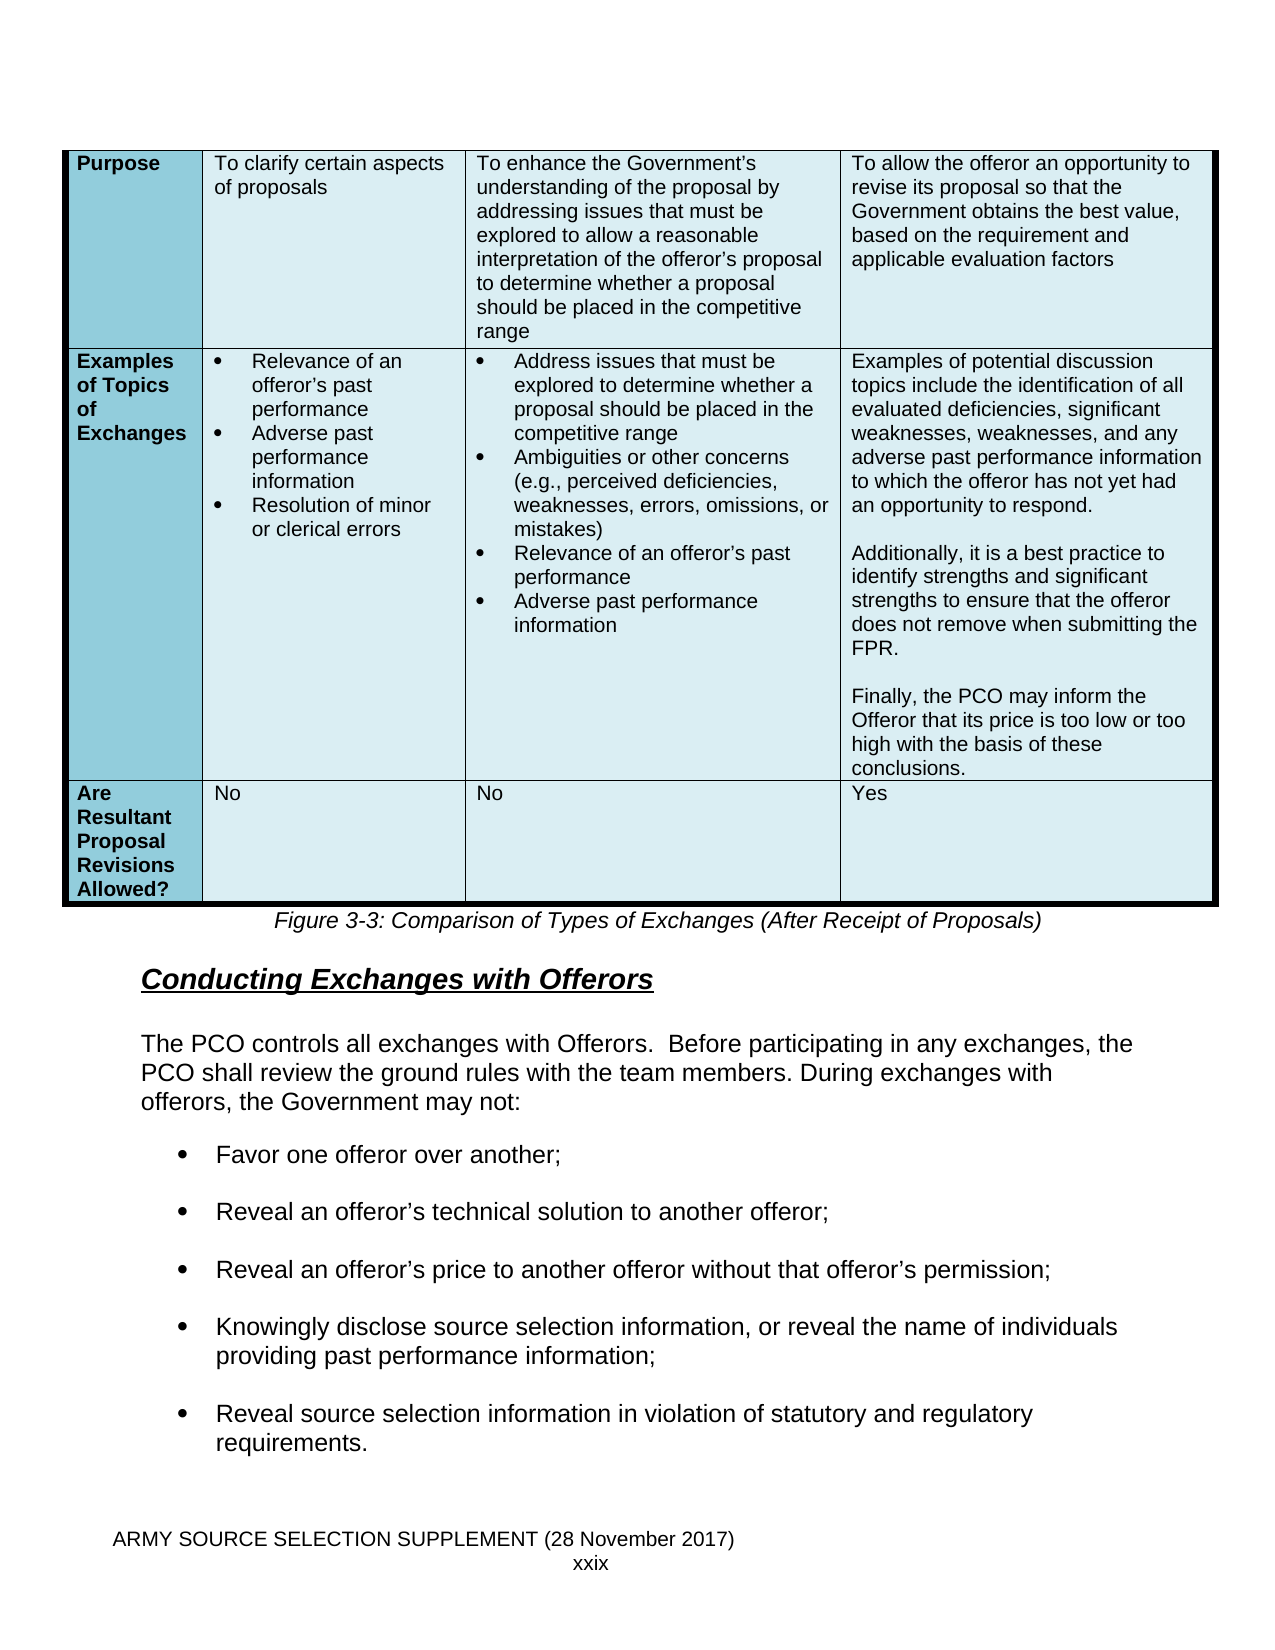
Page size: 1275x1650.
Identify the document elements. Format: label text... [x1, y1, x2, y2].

text Figure 3-3: Comparison of Types of Exchanges (After Receipt of Proposals) [178, 907, 1140, 933]
list Reveal an offeror’s technical solution to another offeror; [178, 1197, 1140, 1226]
table_cell To allow the offeror an opportunity to revise its proposal so that the Government obtains the best value, based on the requirement and applicable evaluation factors [841, 151, 1212, 348]
table_cell Examples of Topics of Exchanges [69, 349, 202, 780]
list Favor one offeror over another; [178, 1139, 1140, 1168]
table_cell No [203, 781, 465, 901]
list Knowingly disclose source selection information, or reveal the name of individuals providing past performance information; [178, 1312, 1140, 1370]
table_cell To clarify certain aspects of proposals [203, 151, 465, 348]
text The PCO controls all exchanges with Offerors. Before participating in any exchanges, the PCO shall review the ground rules with the team members. During exchanges with offerors, the Government may not: [141, 1029, 1140, 1116]
table_cell Relevance of an offeror’s past performance Adverse past performance information Resolution of minor or clerical errors [203, 349, 465, 780]
list Reveal an offeror’s price to another offeror without that offeror’s permission; [178, 1255, 1140, 1284]
table_cell No [466, 781, 840, 901]
table_cell Examples of potential discussion topics include the identification of all evaluated deficiencies, significant weaknesses, weaknesses, and any adverse past performance information to which the offeror has not yet had an opportunity to respond. Additionally, it is a best practice to identify strengths and significant strengths to ensure that the offeror does not remove when submitting the FPR. Finally, the PCO may inform the Offeror that its price is too low or too high with the basis of these conclusions. [841, 349, 1212, 780]
table_cell Are Resultant Proposal Revisions Allowed? [69, 781, 202, 901]
list Reveal source selection information in violation of statutory and regulatory requirements. [178, 1399, 1140, 1456]
table_cell Address issues that must be explored to determine whether a proposal should be placed in the competitive range Ambiguities or other concerns (e.g., perceived deficiencies, weaknesses, errors, omissions, or mistakes) Relevance of an offeror’s past performance Adverse past performance information [466, 349, 840, 780]
table_cell To enhance the Government’s understanding of the proposal by addressing issues that must be explored to allow a reasonable interpretation of the offeror’s proposal to determine whether a proposal should be placed in the competitive range [466, 151, 840, 348]
table_cell Purpose [69, 151, 202, 348]
text Conducting Exchanges with Offerors [141, 962, 1140, 996]
table_cell Yes [841, 781, 1212, 901]
